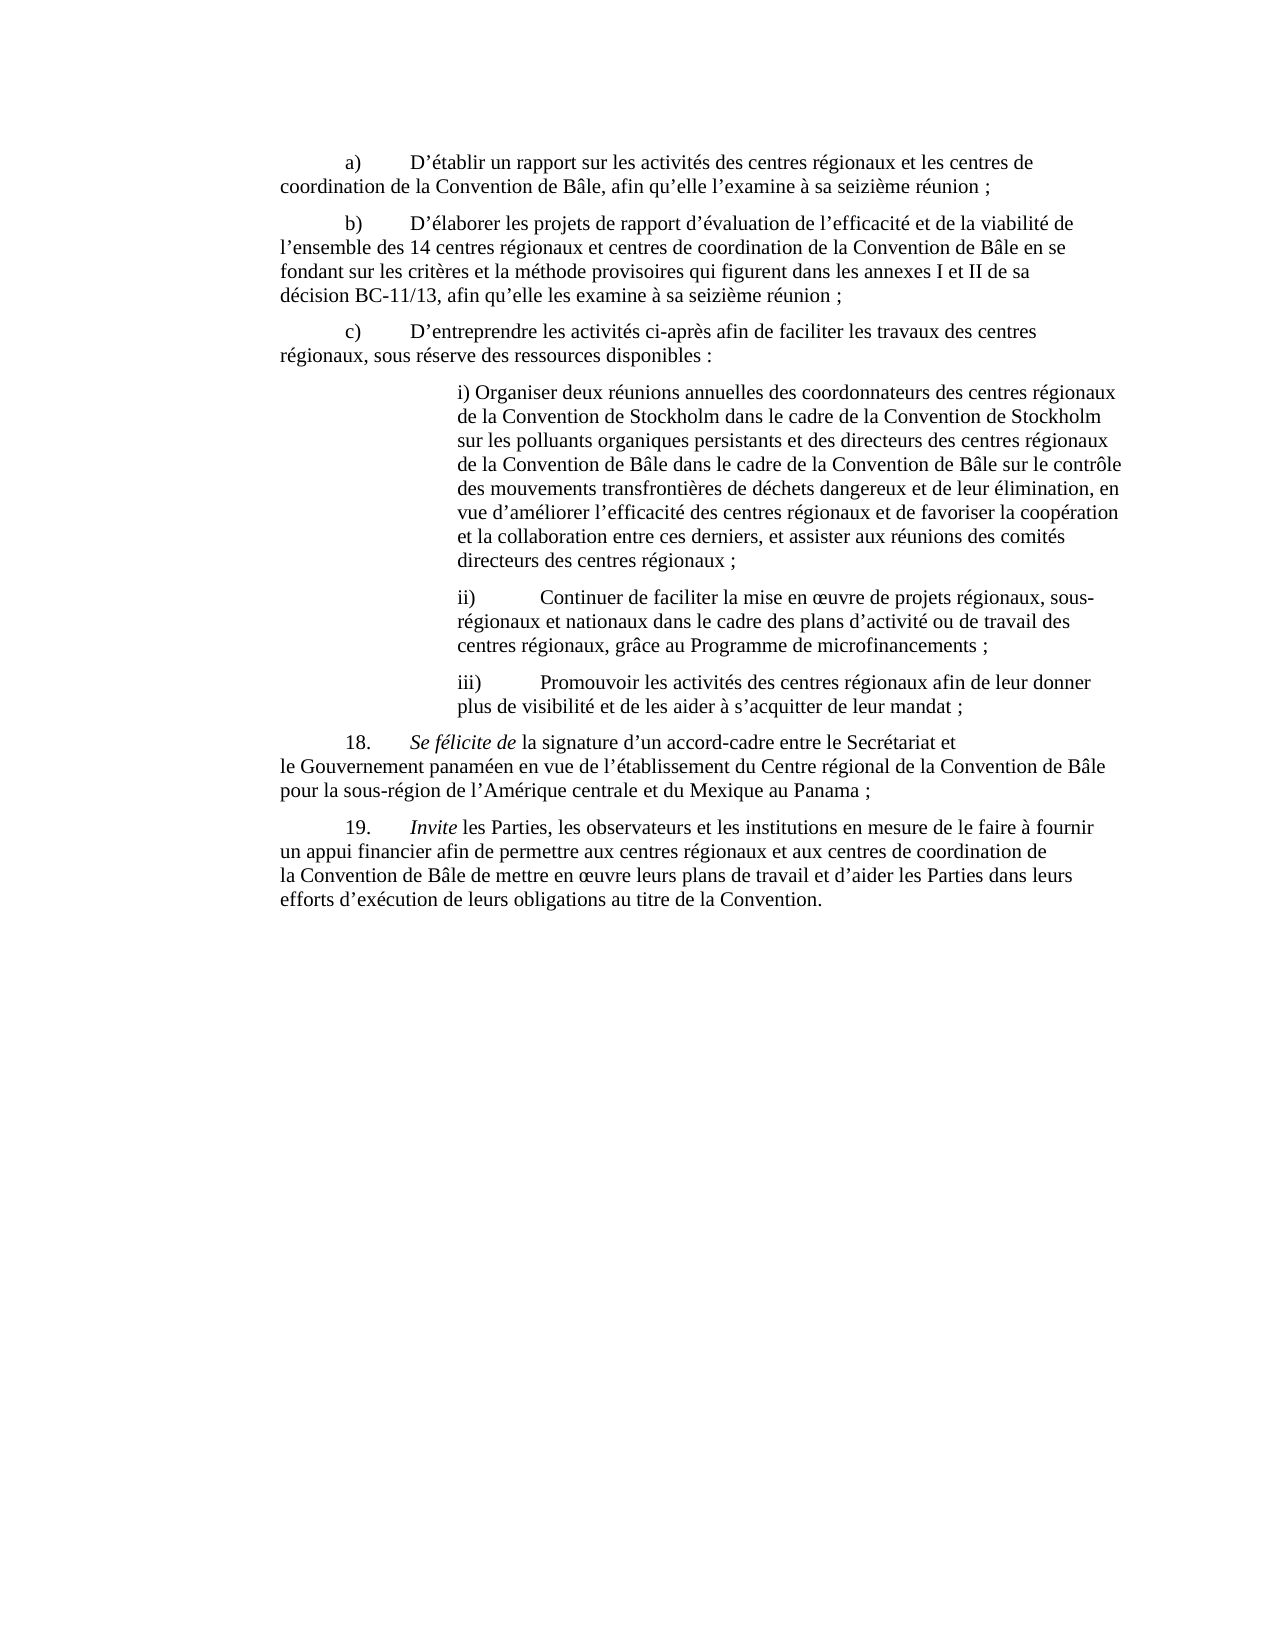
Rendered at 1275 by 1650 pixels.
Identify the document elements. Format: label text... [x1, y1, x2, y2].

text c) D’entreprendre les activités ci-après afin de faciliter les travaux des centres régionaux, sous réserve des ressources disponibles : [280, 319, 1125, 367]
text i) Organiser deux réunions annuelles des coordonnateurs des centres régionaux de la Convention de Stockholm dans le cadre de la Convention de Stockholm sur les polluants organiques persistants et des directeurs des centres régionaux de la Convention de Bâle dans le cadre de la Convention de Bâle sur le contrôle des mouvements transfrontières de déchets dangereux et de leur élimination, en vue d’améliorer l’efficacité des centres régionaux et de favoriser la coopération et la collaboration entre ces derniers, et assister aux réunions des comités directeurs des centres régionaux ; [280, 380, 1125, 572]
text iii) Promouvoir les activités des centres régionaux afin de leur donner plus de visibilité et de les aider à s’acquitter de leur mandat ; [280, 670, 1125, 718]
text 18. Se félicite de la signature d’un accord-cadre entre le Secrétariat et le Gouvernement panaméen en vue de l’établissement du Centre régional de la Convention de Bâle pour la sous-région de l’Amérique centrale et du Mexique au Panama ; [280, 730, 1125, 802]
text 19. Invite les Parties, les observateurs et les institutions en mesure de le faire à fournir un appui financier afin de permettre aux centres régionaux et aux centres de coordination de la Convention de Bâle de mettre en œuvre leurs plans de travail et d’aider les Parties dans leurs efforts d’exécution de leurs obligations au titre de la Convention. [280, 815, 1125, 911]
text a) D’établir un rapport sur les activités des centres régionaux et les centres de coordination de la Convention de Bâle, afin qu’elle l’examine à sa seizième réunion ; [280, 150, 1125, 198]
text ii) Continuer de faciliter la mise en œuvre de projets régionaux, sous-régionaux et nationaux dans le cadre des plans d’activité ou de travail des centres régionaux, grâce au Programme de microfinancements ; [280, 585, 1125, 657]
text b) D’élaborer les projets de rapport d’évaluation de l’efficacité et de la viabilité de l’ensemble des 14 centres régionaux et centres de coordination de la Convention de Bâle en se fondant sur les critères et la méthode provisoires qui figurent dans les annexes I et II de sa décision BC-11/13, afin qu’elle les examine à sa seizième réunion ; [280, 211, 1125, 307]
